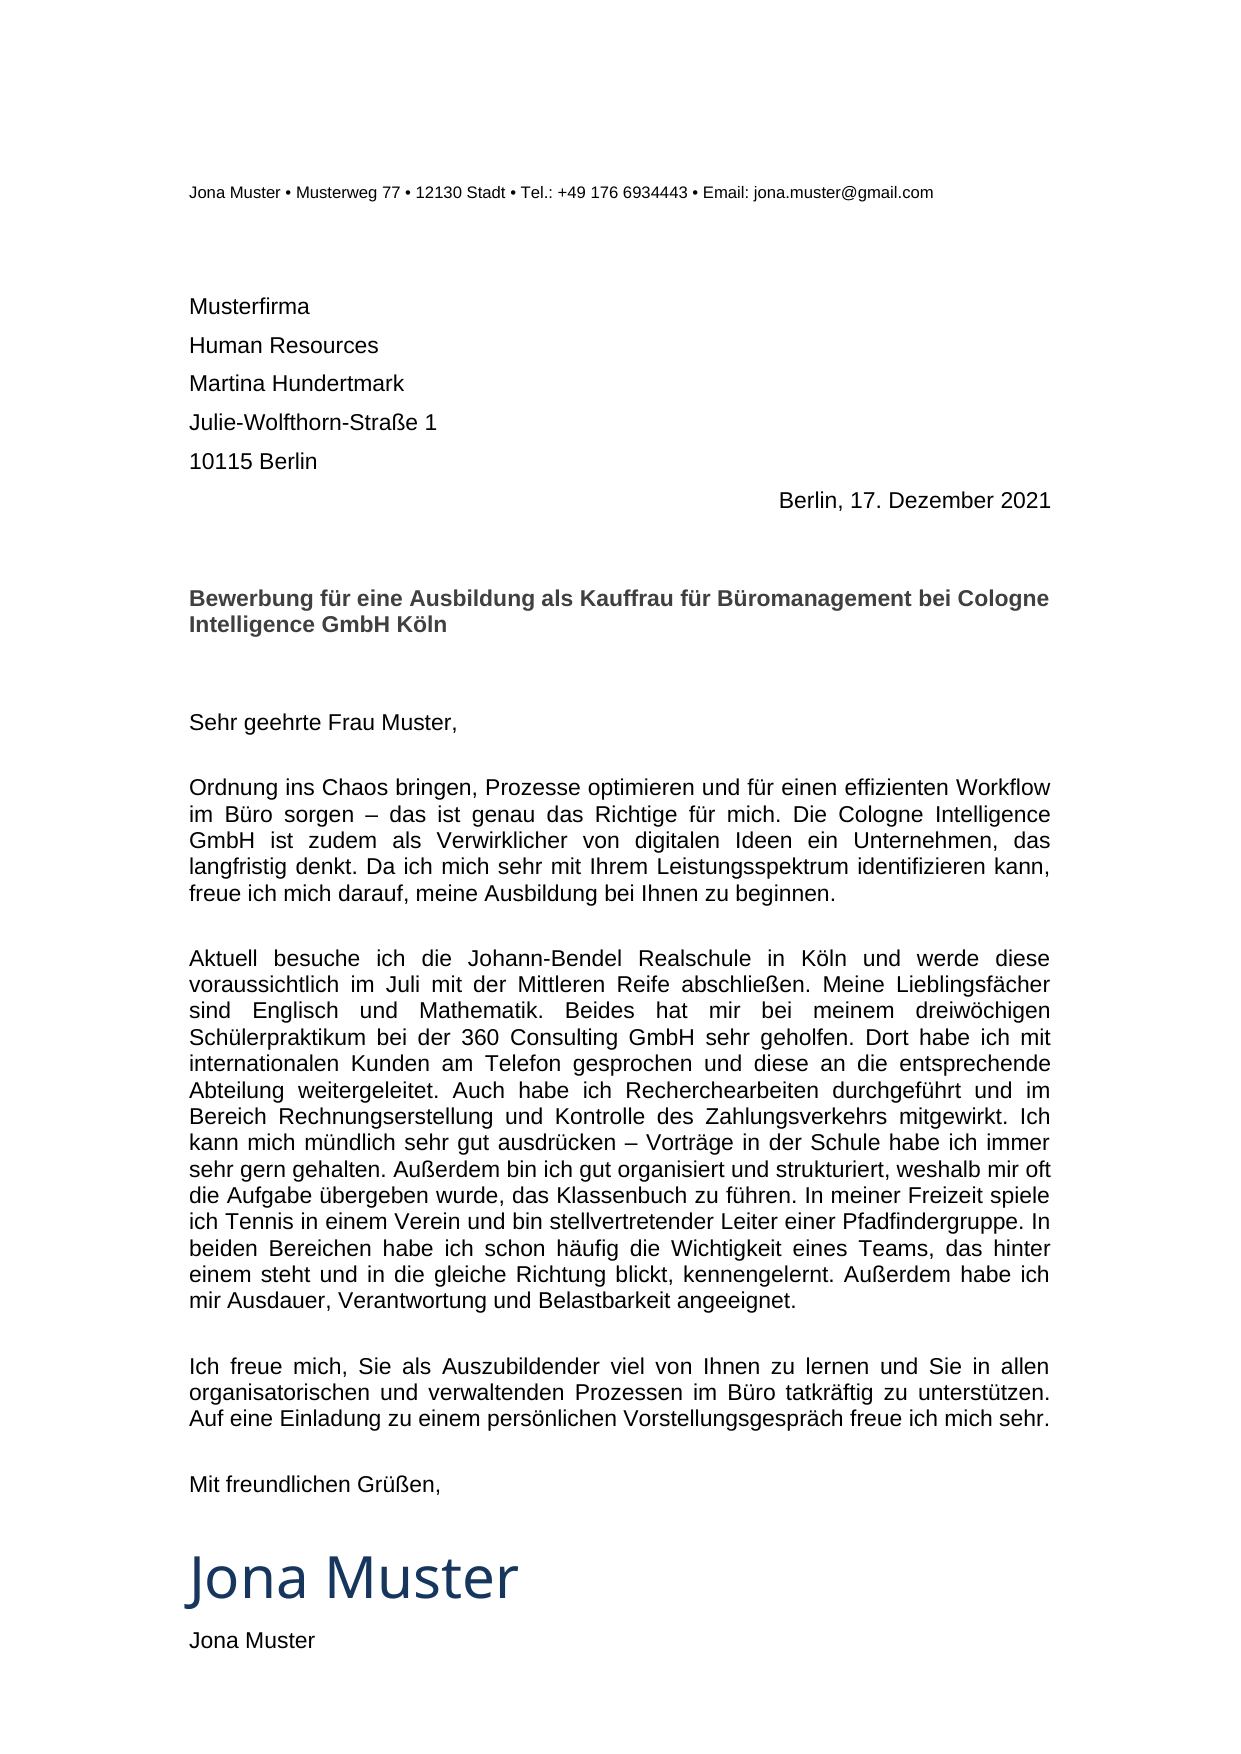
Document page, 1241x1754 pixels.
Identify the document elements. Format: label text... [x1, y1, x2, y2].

text Sehr geehrte Frau Muster, [189, 709, 1051, 735]
text Jona Muster [189, 1627, 1051, 1653]
text Ich freue mich, Sie als Auszubildender viel von Ihnen zu lernen und Sie in allen organisatorischen und verwaltenden Prozessen im Büro tatkräftig zu unterstützen. Auf eine Einladung zu einem persönlichen Vorstellungsgespräch freue ich mich sehr. [189, 1353, 1051, 1432]
text Julie-Wolfthorn-Straße 1 [189, 409, 1051, 436]
text 10115 Berlin [189, 448, 1051, 474]
text Berlin, 17. Dezember 2021 [189, 487, 1051, 513]
text Martina Hundertmark [189, 370, 1051, 397]
text Jona Muster [189, 1536, 1051, 1615]
text Musterfirma [189, 293, 1051, 319]
text Human Resources [189, 332, 1051, 358]
text Ordnung ins Chaos bringen, Prozesse optimieren und für einen effizienten Workflow im Büro sorgen – das ist genau das Richtige für mich. Die Cologne Intelligence GmbH ist zudem als Verwirklicher von digitalen Ideen ein Unternehmen, das langfristig denkt. Da ich mich sehr mit Ihrem Leistungsspektrum identifizieren kann, freue ich mich darauf, meine Ausbildung bei Ihnen zu beginnen. [189, 774, 1051, 906]
text Bewerbung für eine Ausbildung als Kauffrau für Büromanagement bei Cologne Intelligence GmbH Köln [189, 585, 1051, 637]
text Aktuell besuche ich die Johann-Bendel Realschule in Köln und werde diese voraussichtlich im Juli mit der Mittleren Reife abschließen. Meine Lieblingsfächer sind Englisch und Mathematik. Beides hat mir bei meinem dreiwöchigen Schülerpraktikum bei der 360 Consulting GmbH sehr geholfen. Dort habe ich mit internationalen Kunden am Telefon gesprochen und diese an die entsprechende Abteilung weitergeleitet. Auch habe ich Recherchearbeiten durchgeführt und im Bereich Rechnungserstellung und Kontrolle des Zahlungsverkehrs mitgewirkt. Ich kann mich mündlich sehr gut ausdrücken – Vorträge in der Schule habe ich immer sehr gern gehalten. Außerdem bin ich gut organisiert und strukturiert, weshalb mir oft die Aufgabe übergeben wurde, das Klassenbuch zu führen. In meiner Freizeit spiele ich Tennis in einem Verein und bin stellvertretender Leiter einer Pfadfindergruppe. In beiden Bereichen habe ich schon häufig die Wichtigkeit eines Teams, das hinter einem steht und in die gleiche Richtung blickt, kennengelernt. Außerdem habe ich mir Ausdauer, Verantwortung und Belastbarkeit angeeignet. [189, 945, 1051, 1314]
text Mit freundlichen Grüßen, [189, 1471, 1051, 1497]
text Jona Muster • Musterweg 77 • 12130 Stadt • Tel.: +49 176 6934443 • Email: jona.muster@gmail.com [189, 183, 1051, 202]
